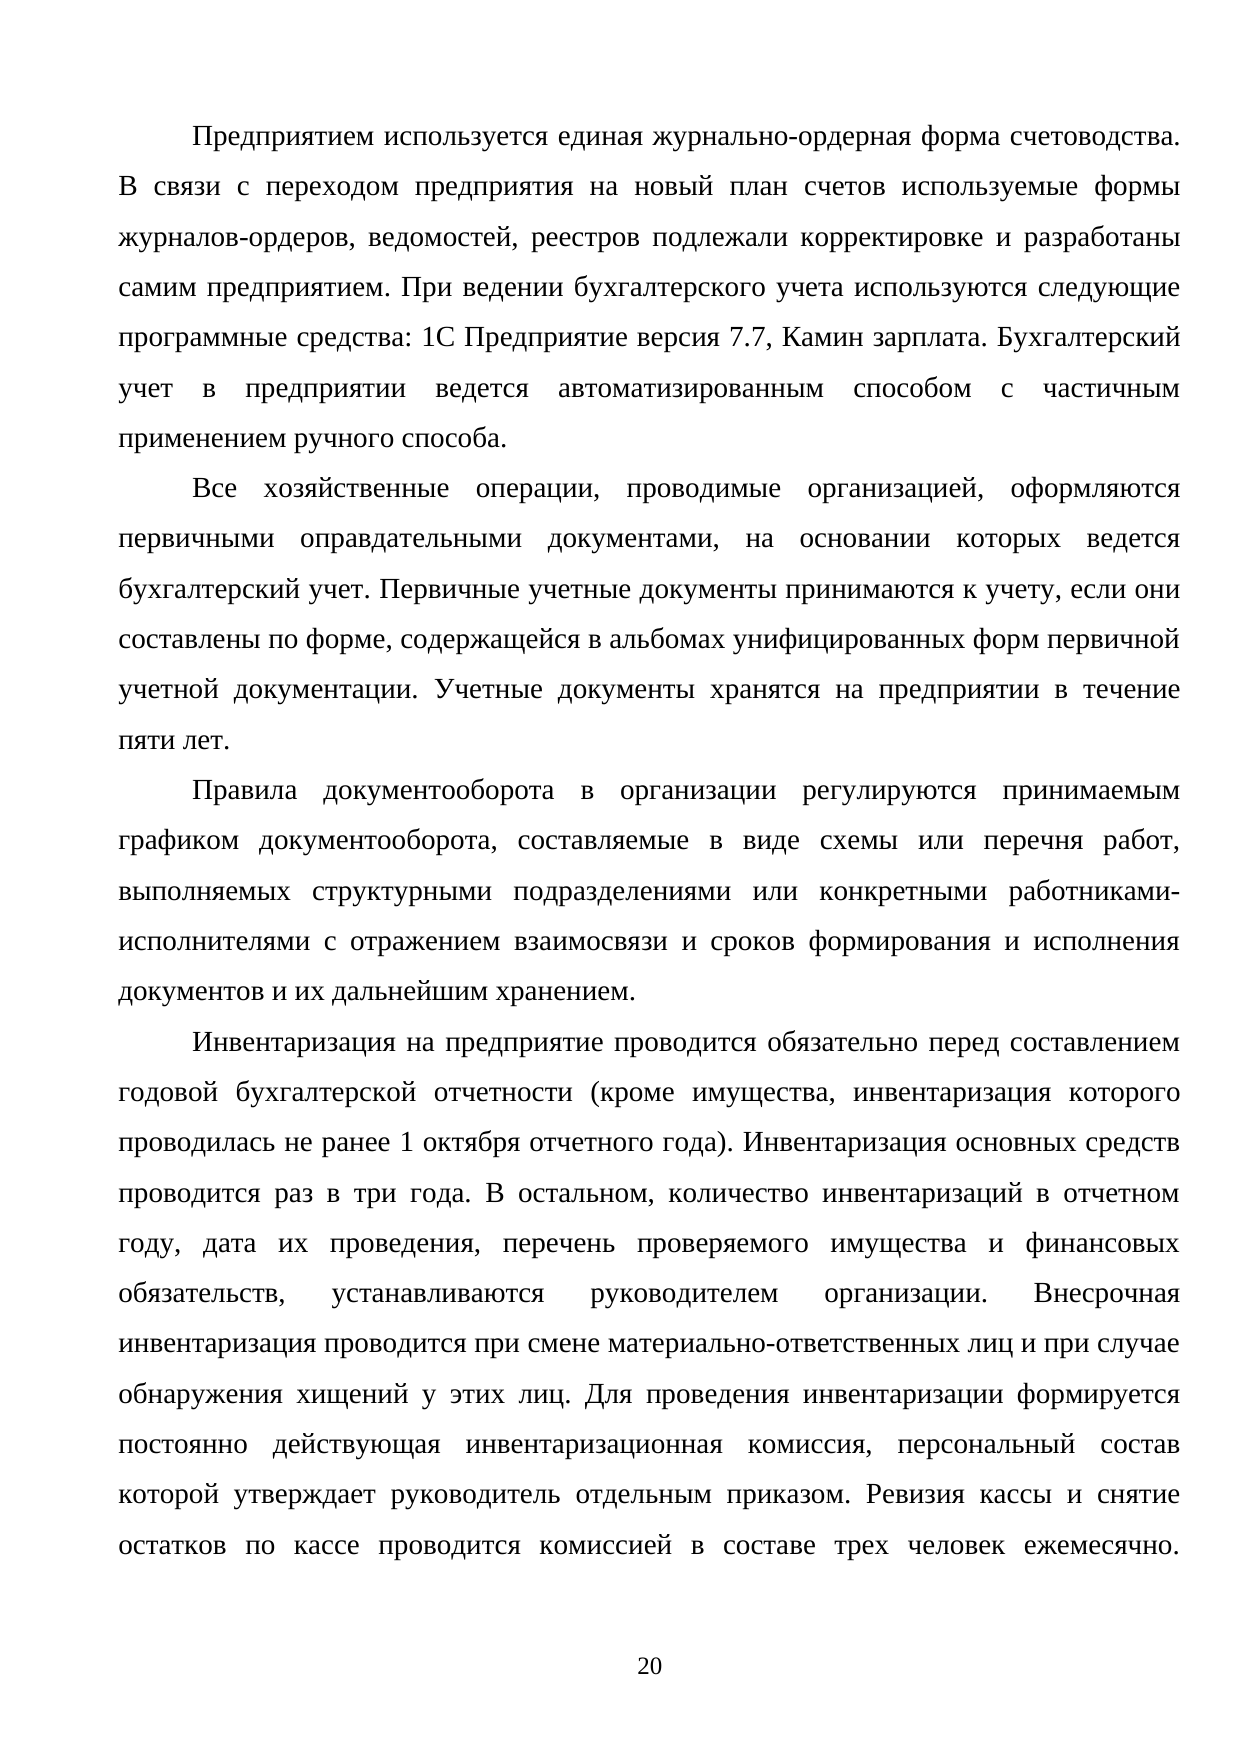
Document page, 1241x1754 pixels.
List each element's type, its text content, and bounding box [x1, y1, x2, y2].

text Предприятием используется единая журнально-ордерная форма счетоводства. В связи с переходом предприятия на новый план счетов используемые формы журналов-ордеров, ведомостей, реестров подлежали корректировке и разработаны самим предприятием. При ведении бухгалтерского учета используются следующие программные средства: 1С Предприятие версия 7.7, Камин зарплата. Бухгалтерский учет в предприятии ведется автоматизированным способом с частичным применением ручного способа. [118, 118, 1181, 453]
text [118, 1024, 1181, 1560]
text Правила документооборота в организации регулируются принимаемым графиком документооборота, составляемые в виде схемы или перечня работ, выполняемых структурными подразделениями или конкретными работниками-исполнителями с отражением взаимосвязи и сроков формирования и исполнения документов и их дальнейшим хранением. [118, 772, 1181, 1007]
text Все хозяйственные операции, проводимые организацией, оформляются первичными оправдательными документами, на основании которых ведется бухгалтерский учет. Первичные учетные документы принимаются к учету, если они составлены по форме, содержащейся в альбомах унифицированных форм первичной учетной документации. Учетные документы хранятся на предприятии в течение пяти лет. [118, 470, 1181, 755]
